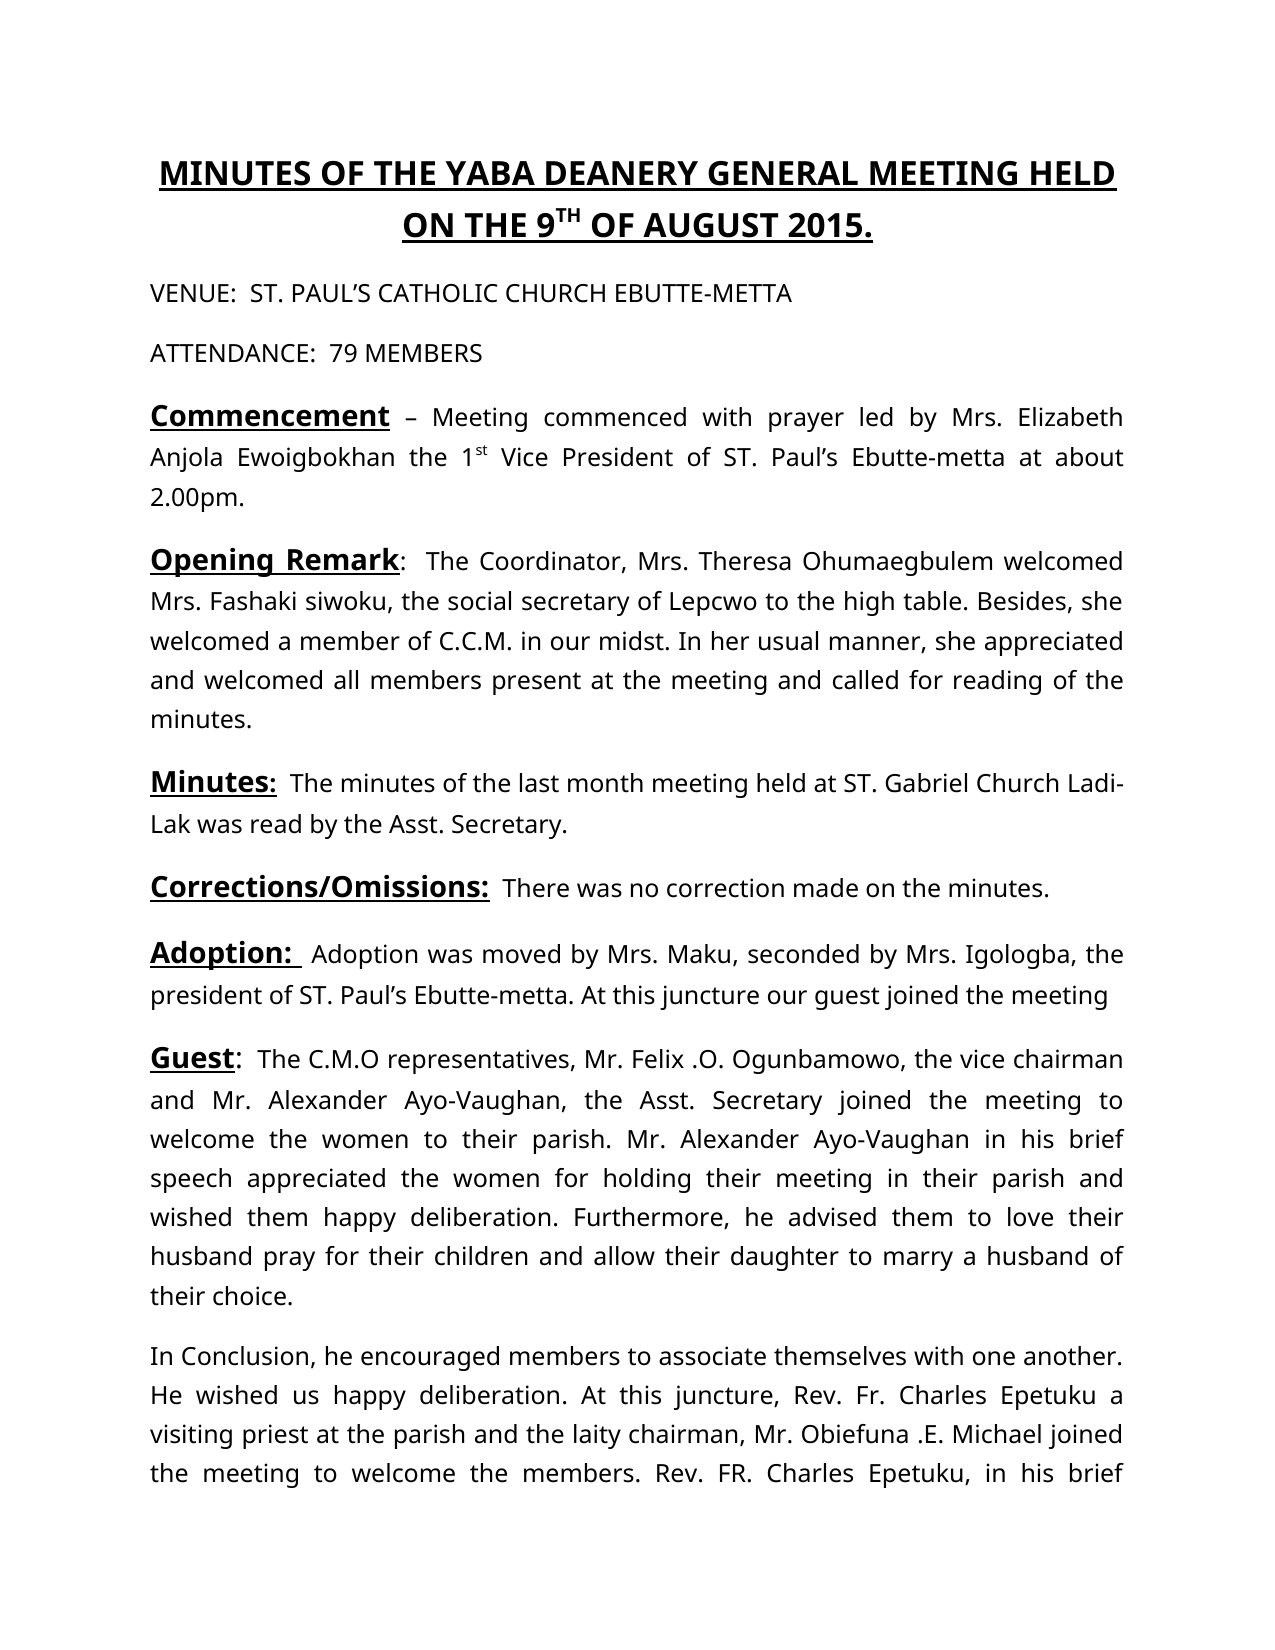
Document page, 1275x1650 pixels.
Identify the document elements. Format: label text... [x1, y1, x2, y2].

text Adoption: Adoption was moved by Mrs. Maku, seconded by Mrs. Igologba, the president of ST. Paul’s Ebutte-metta. At this juncture our guest joined the meeting [150, 933, 1125, 1012]
text Minutes: The minutes of the last month meeting held at ST. Gabriel Church Ladi-Lak was read by the Asst. Secretary. [150, 761, 1125, 840]
text Corrections/Omissions: There was no correction made on the minutes. [150, 866, 1125, 906]
text Commencement – Meeting commenced with prayer led by Mrs. Elizabeth Anjola Ewoigbokhan the 1st Vice President of ST. Paul’s Ebutte-metta at about 2.00pm. [150, 395, 1125, 513]
text Opening Remark: The Coordinator, Mrs. Theresa Ohumaegbulem welcomed Mrs. Fashaki siwoku, the social secretary of Lepcwo to the high table. Besides, she welcomed a member of C.C.M. in our midst. In her usual manner, she appreciated and welcomed all members present at the meeting and called for reading of the minutes. [150, 539, 1125, 736]
text Guest: The C.M.O representatives, Mr. Felix .O. Ogunbamowo, the vice chairman and Mr. Alexander Ayo-Vaughan, the Asst. Secretary joined the meeting to welcome the women to their parish. Mr. Alexander Ayo-Vaughan in his brief speech appreciated the women for holding their meeting in their parish and wished them happy deliberation. Furthermore, he advised them to love their husband pray for their children and allow their daughter to marry a husband of their choice. [150, 1037, 1125, 1312]
text MINUTES OF THE YABA DEANERY GENERAL MEETING HELD ON THE 9TH OF AUGUST 2015. [150, 150, 1125, 248]
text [150, 1338, 1125, 1490]
text ATTENDANCE: 79 MEMBERS [150, 335, 1125, 369]
text VENUE: ST. PAUL’S CATHOLIC CHURCH EBUTTE-METTA [150, 275, 1125, 309]
